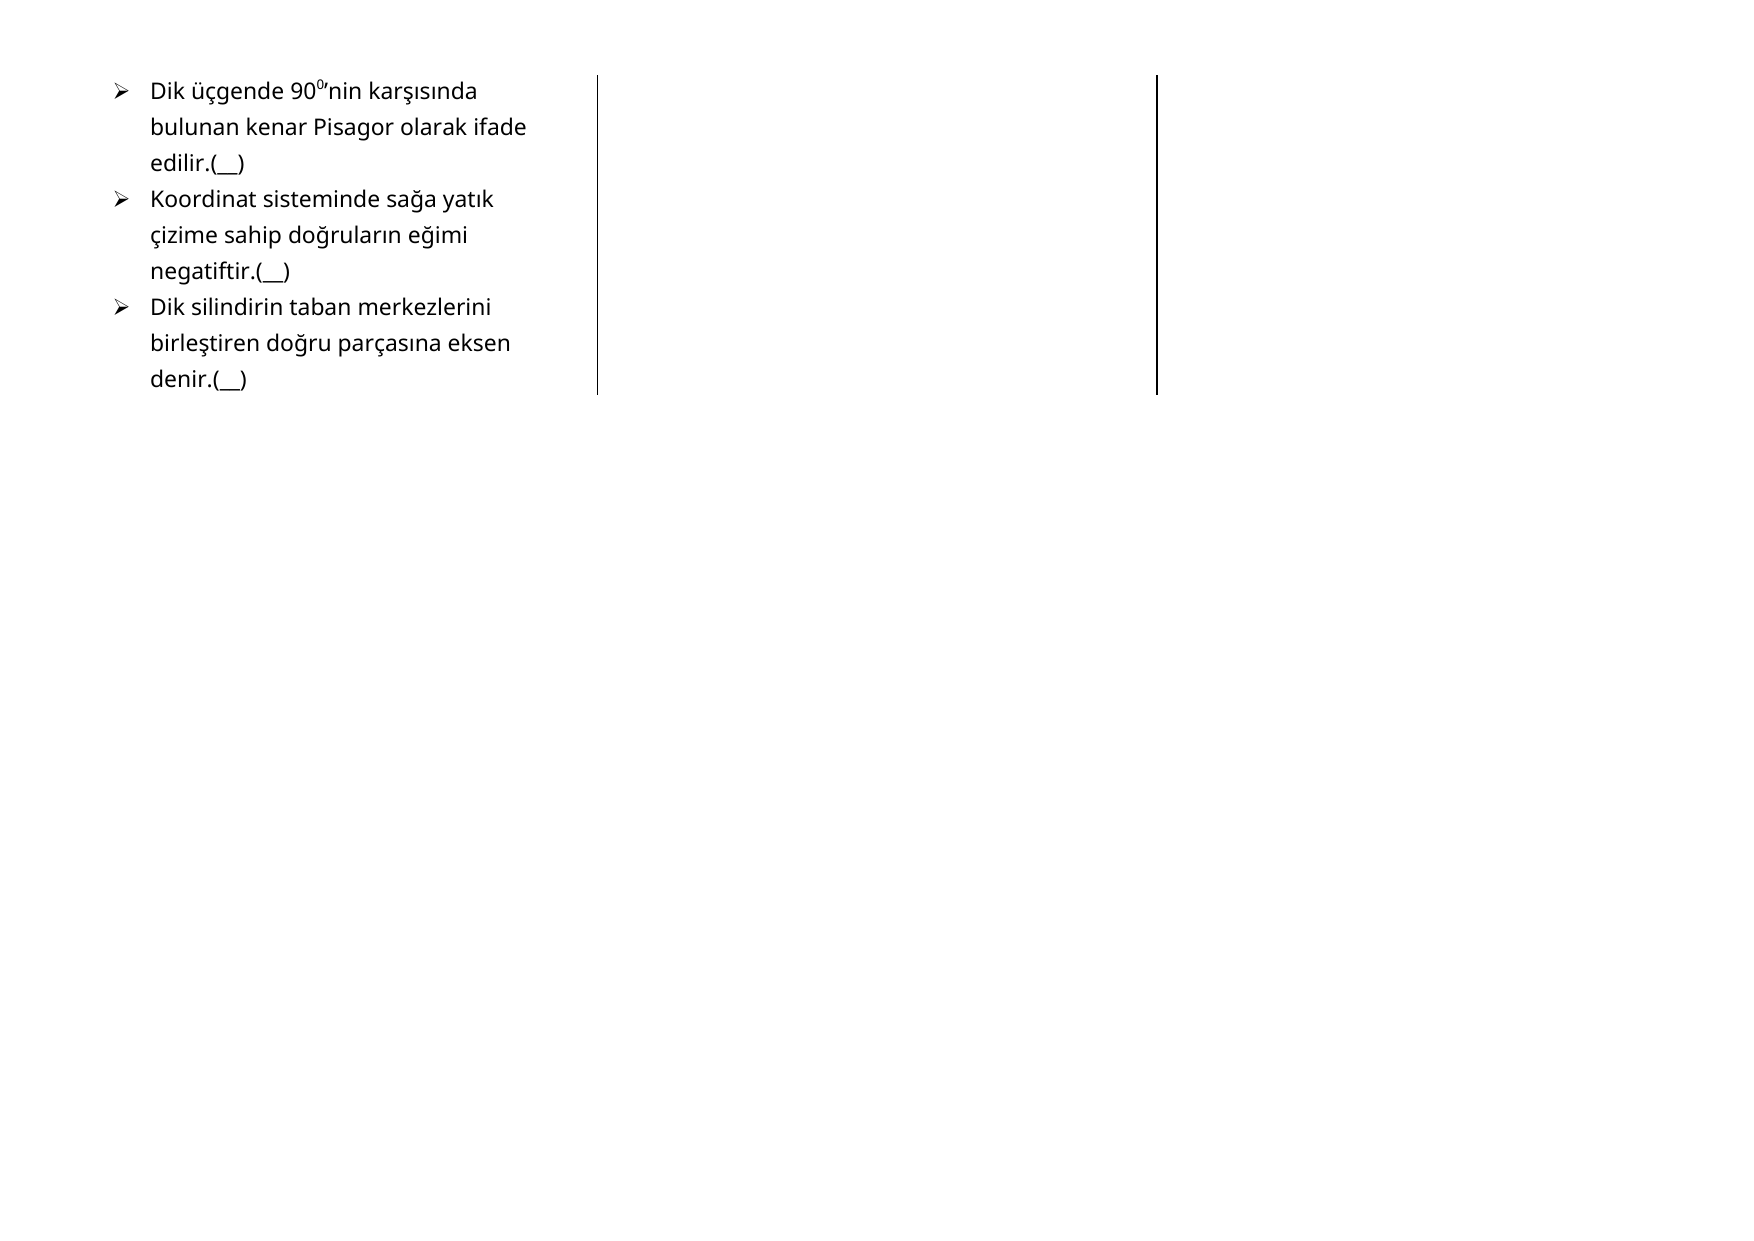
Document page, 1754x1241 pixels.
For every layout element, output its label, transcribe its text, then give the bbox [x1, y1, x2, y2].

list Dik üçgende 900’nin karşısında bulunan kenar Pisagor olarak ifade edilir.(__) [112, 75, 560, 178]
list Dik silindirin taban merkezlerini birleştiren doğru parçasına eksen denir.(__) [112, 291, 560, 394]
list Koordinat sisteminde sağa yatık çizime sahip doğruların eğimi negatiftir.(__) [112, 183, 560, 286]
